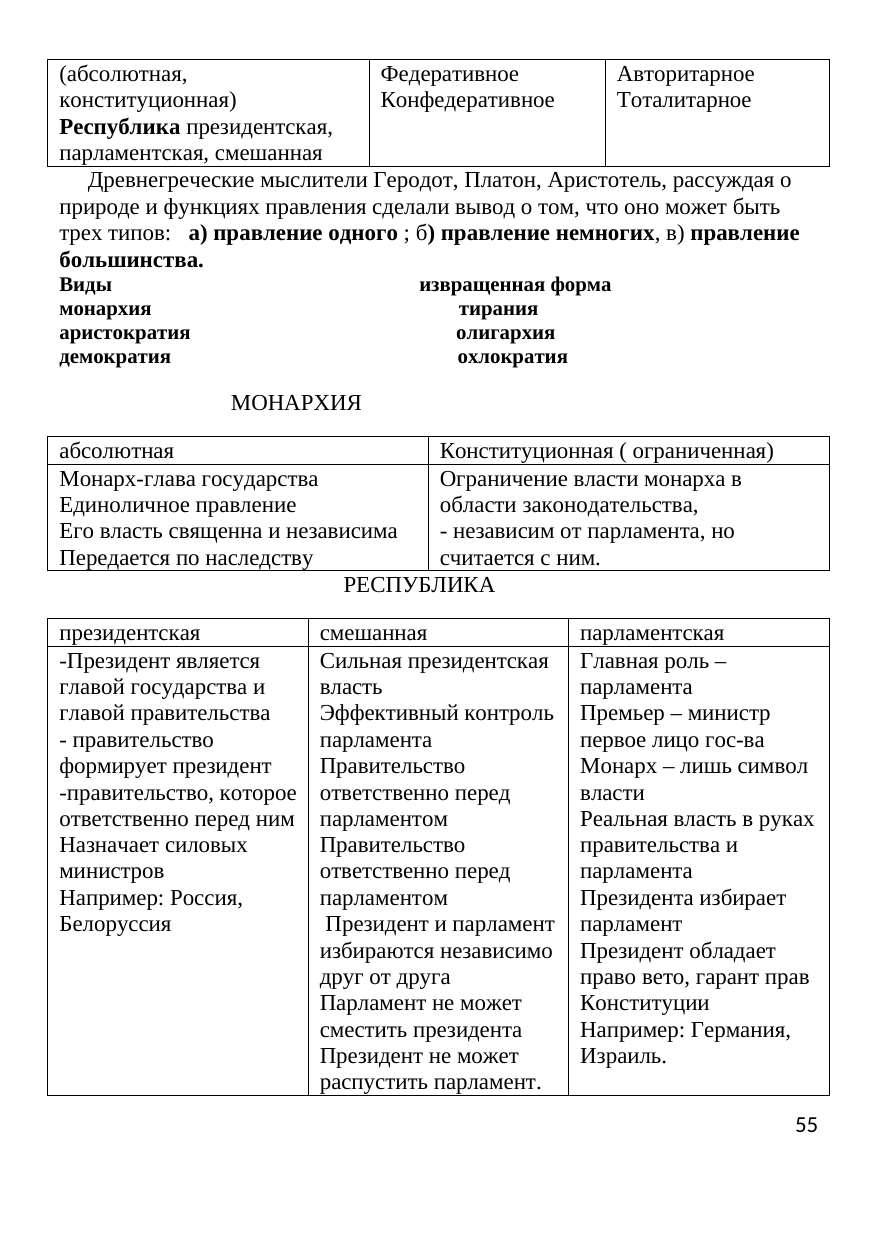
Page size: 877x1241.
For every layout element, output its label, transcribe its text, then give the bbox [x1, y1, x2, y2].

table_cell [48, 60, 369, 166]
text РЕСПУБЛИКА [59, 571, 818, 597]
text МОНАРХИЯ [59, 389, 818, 415]
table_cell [48, 647, 308, 1095]
text Древнегреческие мыслители Геродот, Платон, Аристотель, рассуждая о природе и функциях правления сделали вывод о том, что оно может быть трех типов: а) правление одного ; б) правление немногих, в) правление большинства. Виды извращенная форма монархия тирания аристократия олигархия демократия охлократия [59, 167, 818, 368]
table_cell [370, 60, 605, 166]
table_header парламентская [569, 619, 829, 646]
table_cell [606, 60, 829, 166]
table_cell Ограничение власти монарха в области законодательства, - независим от парламента, но считается с ним. [429, 465, 829, 570]
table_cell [569, 647, 829, 1095]
table_header президентская [48, 619, 308, 646]
table_cell Монарх-глава государства Единоличное правление Его власть священна и независима Передается по наследству [48, 465, 428, 570]
table_header абсолютная [48, 437, 428, 464]
table_header смешанная [309, 619, 568, 646]
table_header Конституционная ( ограниченная) [429, 437, 829, 464]
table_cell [309, 647, 568, 1095]
